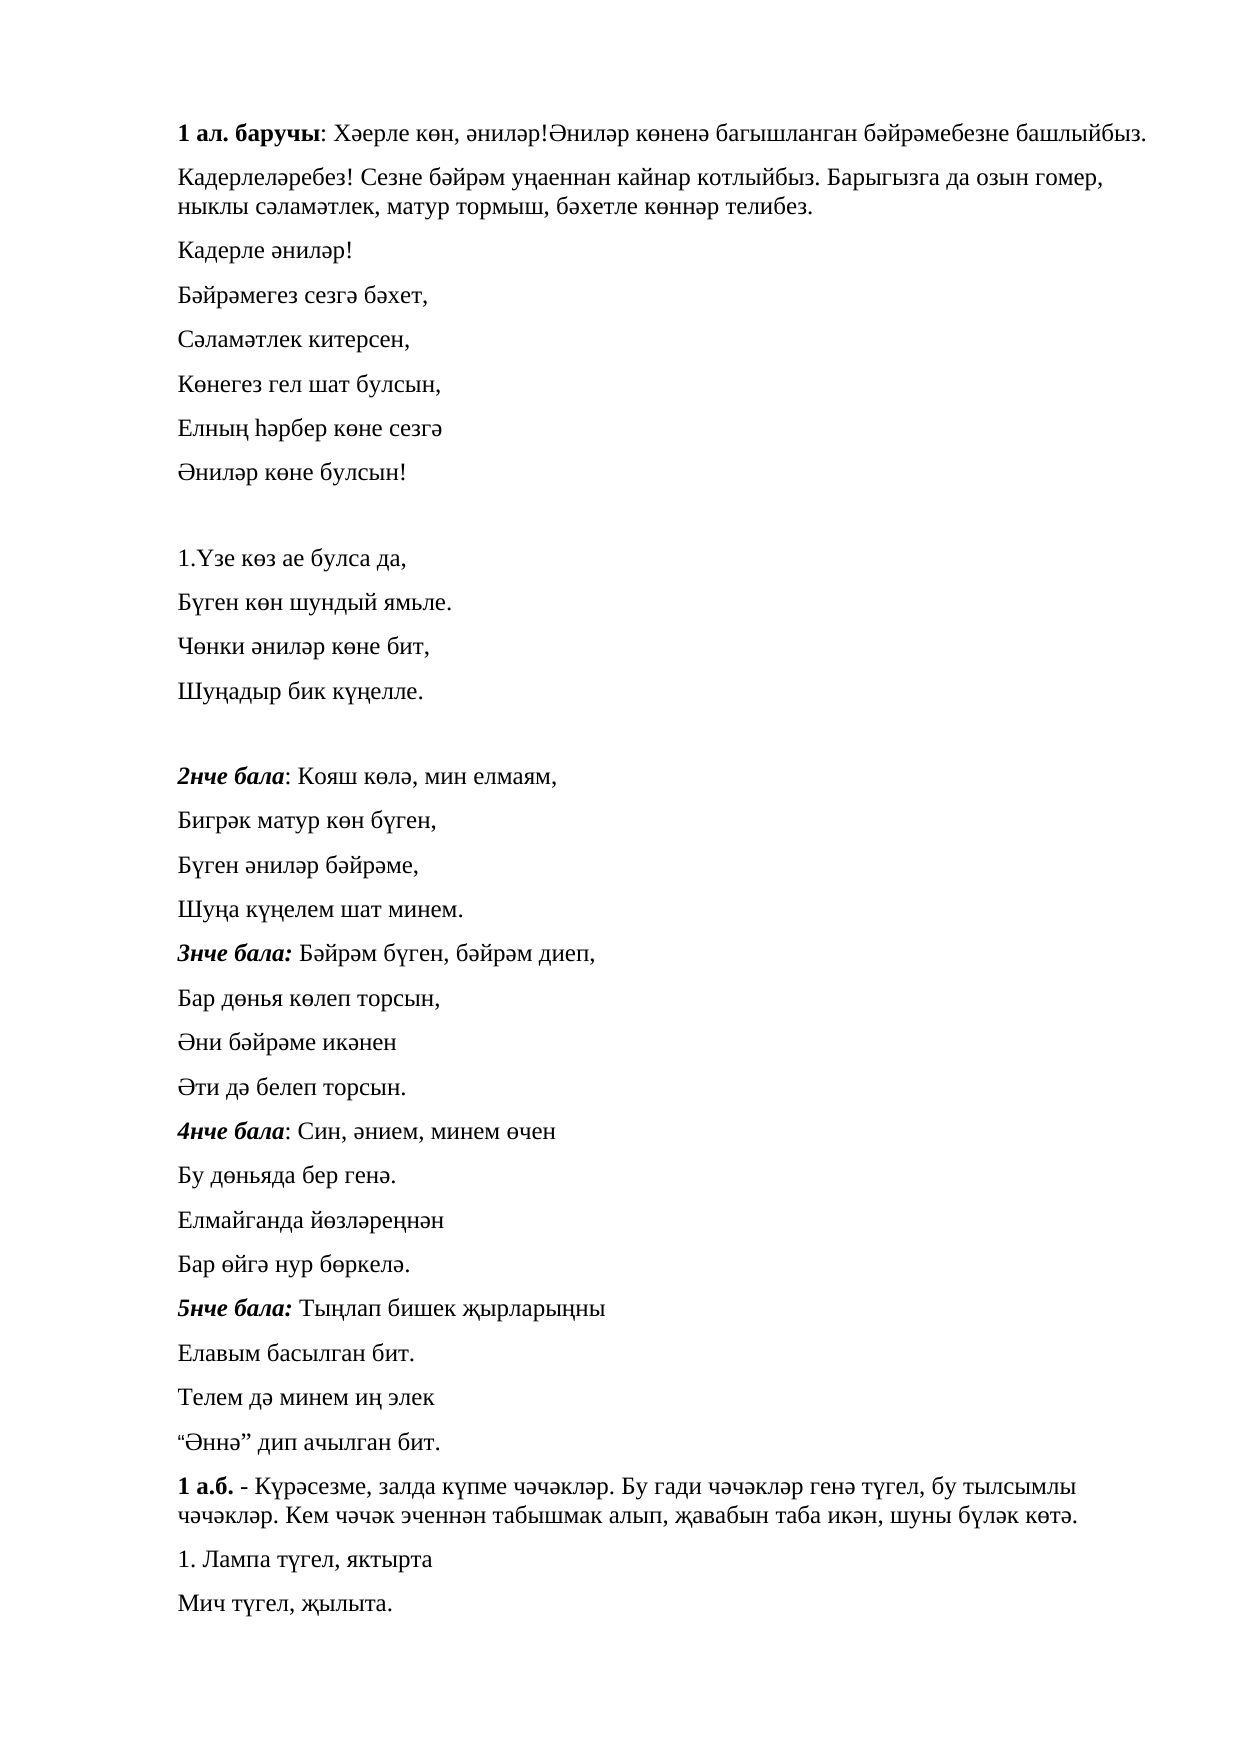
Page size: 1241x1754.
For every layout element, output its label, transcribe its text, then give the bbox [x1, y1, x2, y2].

text Шуңа күңелем шат минем. [177, 894, 1152, 923]
text Сәламәтлек китерсен, [177, 324, 1152, 353]
text Телем дә минем иң элек [177, 1382, 1152, 1411]
text Елның һәрбер көне сезгә [177, 413, 1152, 442]
text Бигрәк матур көн бүген, [177, 805, 1152, 834]
text Шуңадыр бик күңелле. [177, 676, 1152, 704]
text Әни бәйрәме икәнен [177, 1027, 1152, 1056]
text Әниләр көне булсын! [177, 457, 1152, 486]
text Кадерлеләребез! Сезне бәйрәм уңаеннан кайнар котлыйбыз. Барыгызга да озын гомер, ныклы сәламәтлек, матур тормыш, бәхетле көннәр телибез. [177, 162, 1152, 220]
text Әти дә белеп торсын. [177, 1072, 1152, 1100]
text Бар дөнья көлеп торсын, [177, 983, 1152, 1012]
text Бүген көн шундый ямьле. [177, 587, 1152, 616]
text 2нче бала: Кояш көлә, мин елмаям, [177, 761, 1152, 790]
text 4нче бала: Син, әнием, минем өчен [177, 1116, 1152, 1145]
text Елмайганда йөзләреңнән [177, 1205, 1152, 1233]
text Бу дөньяда бер генә. [177, 1160, 1152, 1189]
text Чөнки әниләр көне бит, [177, 631, 1152, 660]
text 3нче бала: Бәйрәм бүген, бәйрәм диеп, [177, 938, 1152, 967]
text 5нче бала: Тыңлап бишек җырларыңны [177, 1293, 1152, 1322]
text Мич түгел, җылыта. [177, 1588, 1152, 1617]
text 1. Лампа түгел, яктырта [177, 1544, 1152, 1573]
text Бәйрәмегез сезгә бәхет, [177, 280, 1152, 309]
text “Әннә” дип ачылган бит. [177, 1427, 1152, 1455]
text Кадерле әниләр! [177, 236, 1152, 264]
text 1 ал. баручы: Хәерле көн, әниләр!Әниләр көненә багышланган бәйрәмебезне башлыйбыз. [177, 118, 1152, 147]
text 1 а.б. - Күрәсезме, залда күпме чәчәкләр. Бу гади чәчәкләр генә түгел, бу тылсымлы чәчәкләр. Кем чәчәк эченнән табышмак алып, җавабын таба икән, шуны бүләк көтә. [177, 1471, 1152, 1528]
text Бар өйгә нур бөркелә. [177, 1249, 1152, 1278]
text 1.Үзе көз ае булса да, [177, 543, 1152, 571]
text Елавым басылган бит. [177, 1338, 1152, 1367]
text Бүген әниләр бәйрәме, [177, 850, 1152, 878]
text Көнегез гел шат булсын, [177, 369, 1152, 397]
